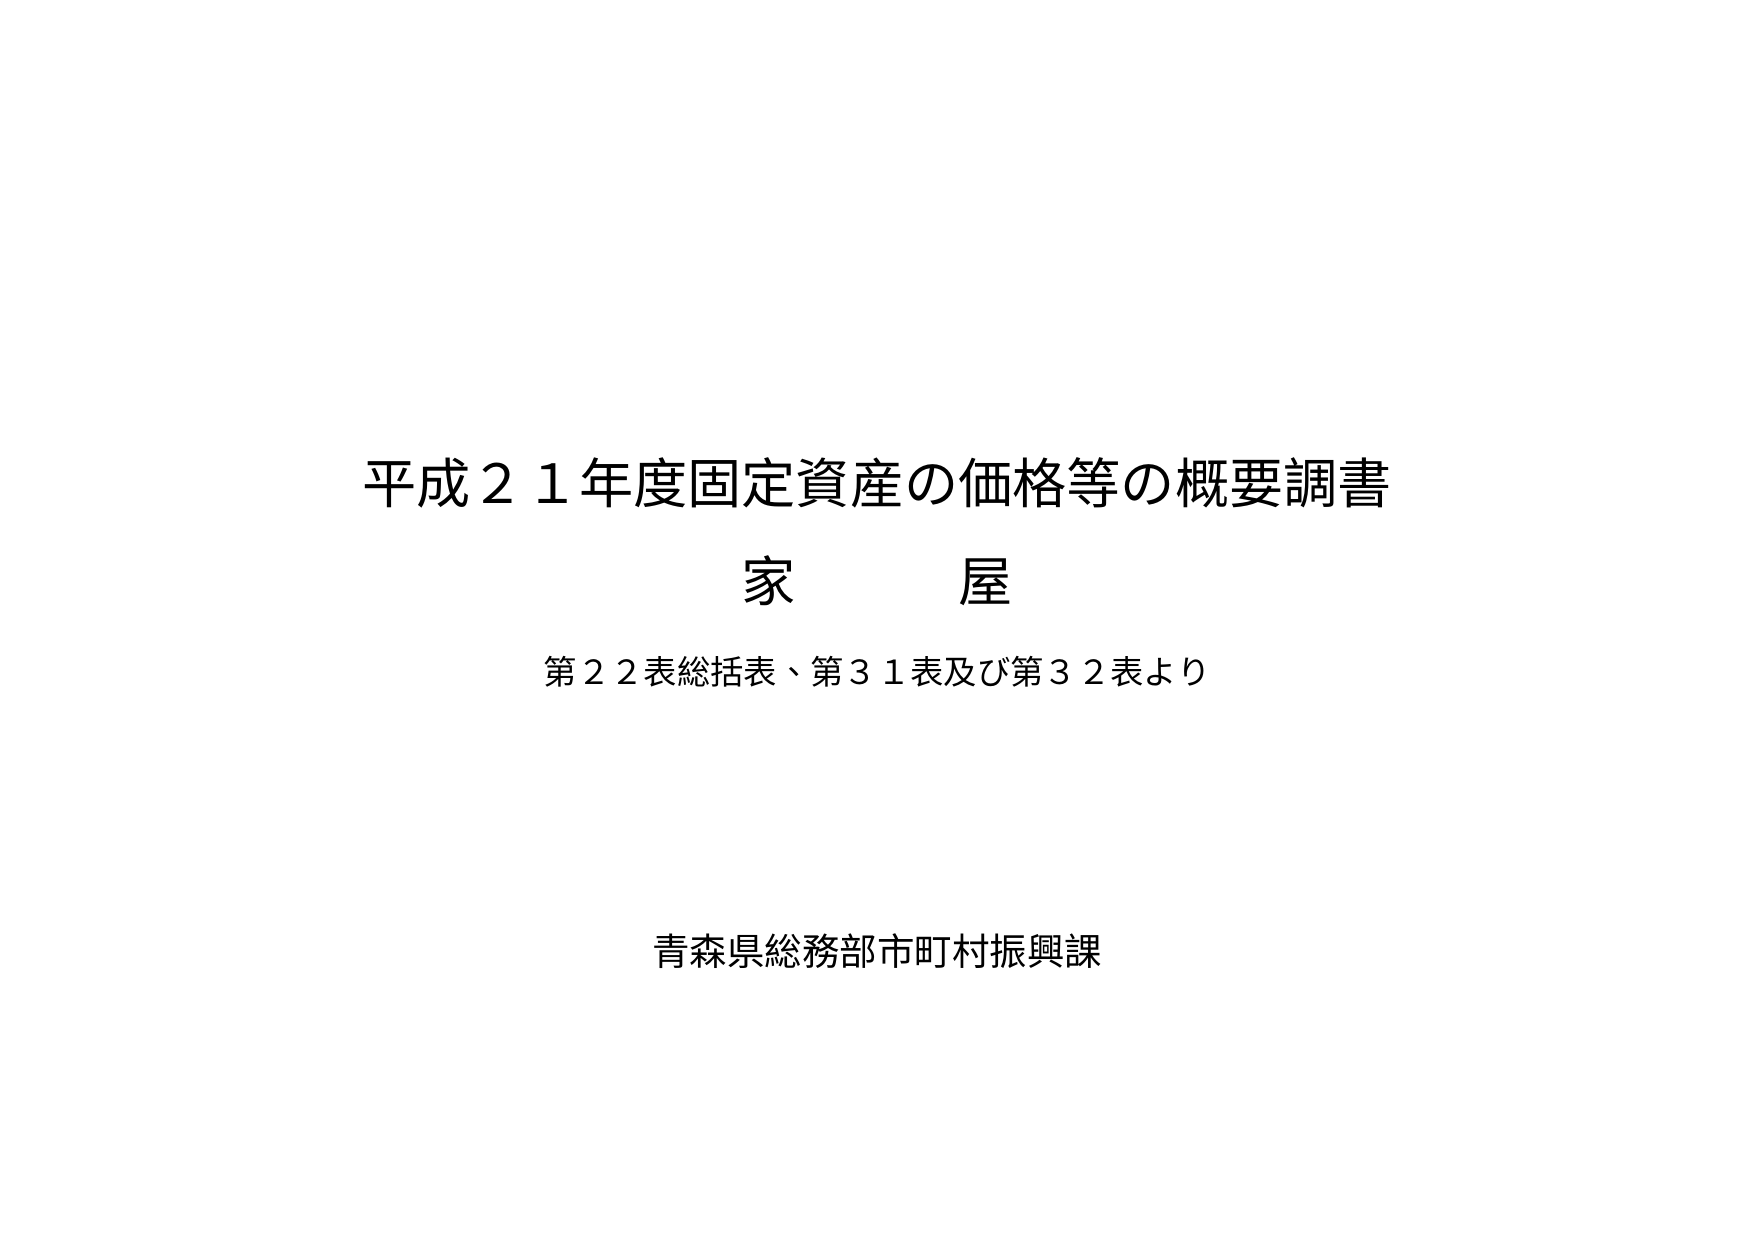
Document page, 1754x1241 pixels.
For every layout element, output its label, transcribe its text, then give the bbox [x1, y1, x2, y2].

text 第２２表総括表、第３１表及び第３２表より [119, 649, 1635, 694]
text 青森県総務部市町村振興課 [119, 926, 1635, 977]
text 平成２１年度固定資産の価格等の概要調書 [119, 446, 1635, 518]
text 家 屋 [119, 543, 1635, 617]
